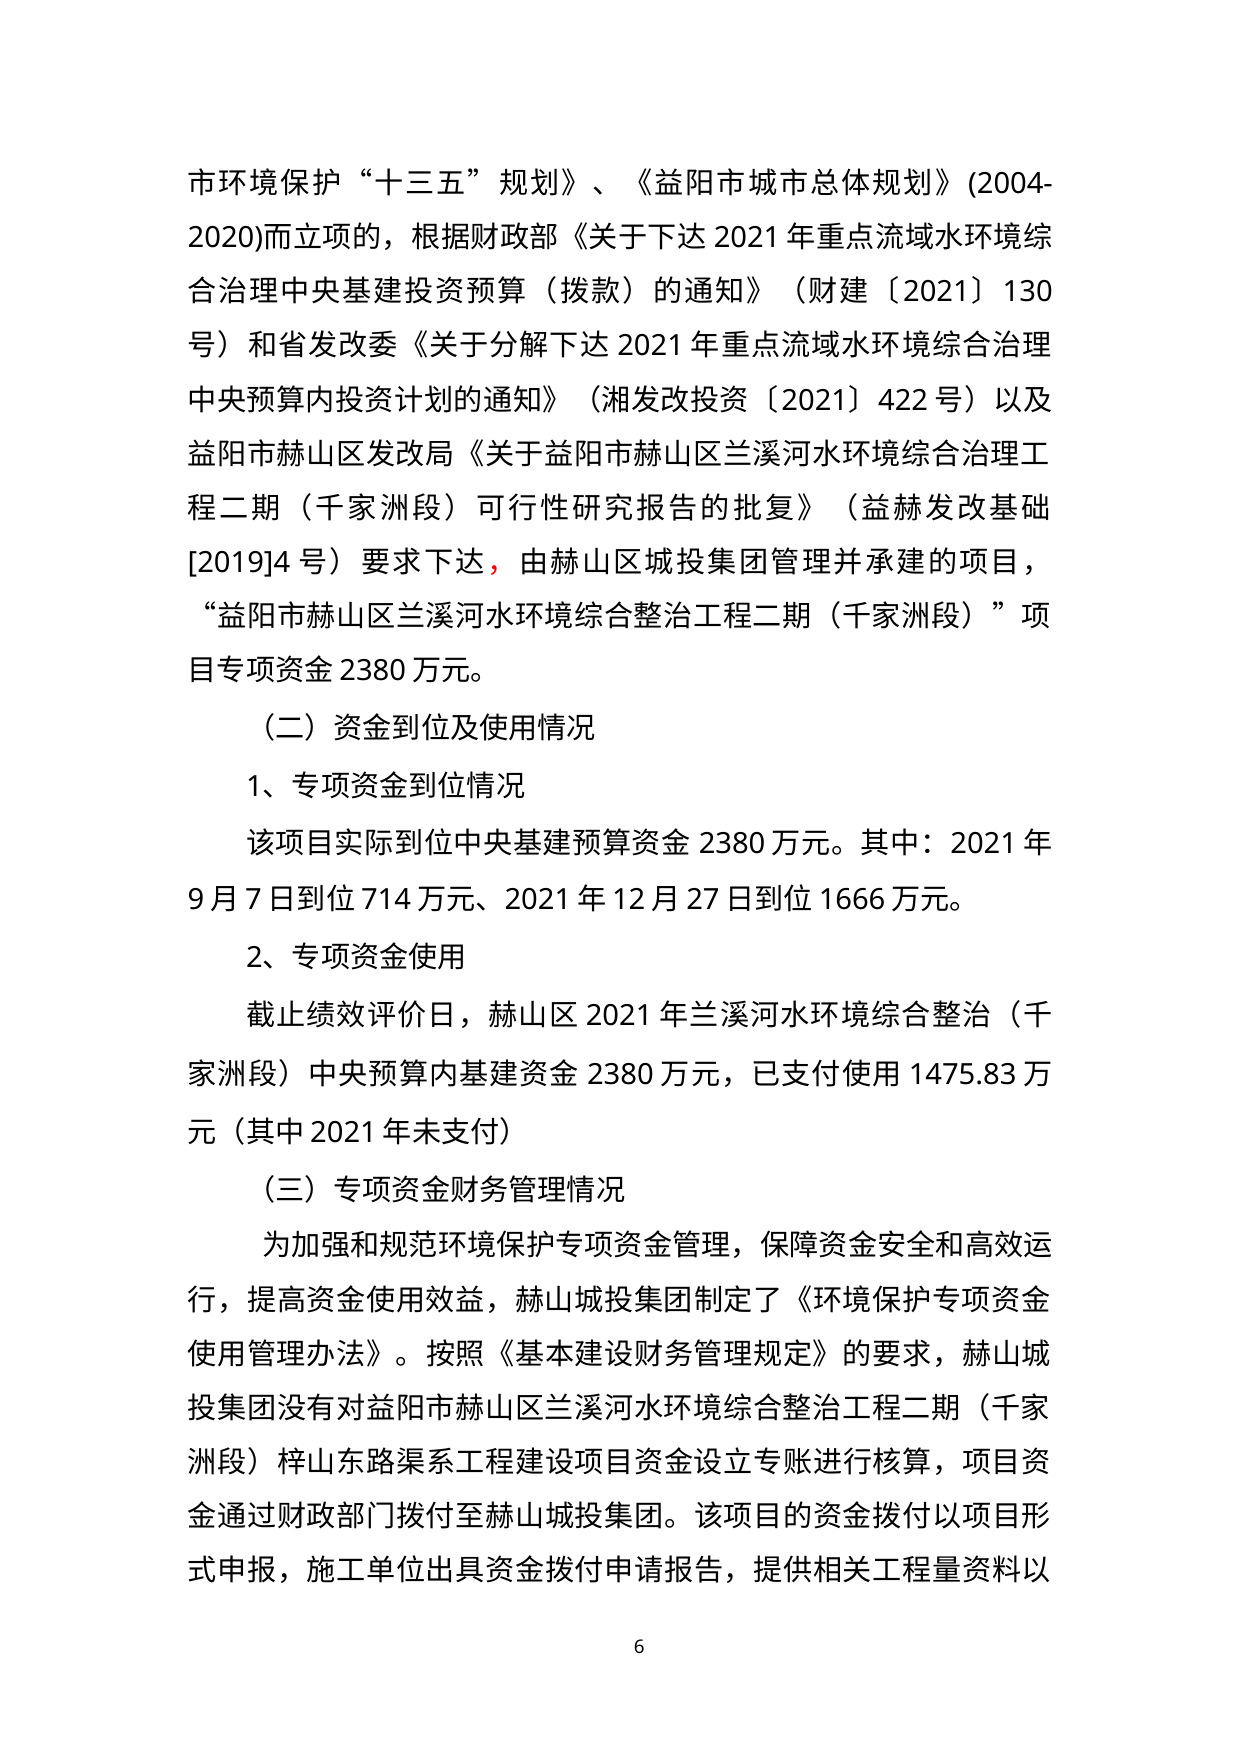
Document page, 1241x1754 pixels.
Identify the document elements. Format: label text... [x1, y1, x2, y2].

text （二）资金到位及使用情况 [187, 692, 1053, 750]
text 截止绩效评价日，赫山区2021年兰溪河水环境综合整治（千家洲段）中央预算内基建资金2380万元，已支付使用1475.83万元（其中2021年未支付） [187, 979, 1053, 1154]
text 2、专项资金使用 [187, 921, 1053, 979]
text （三）专项资金财务管理情况 [187, 1154, 1053, 1212]
text 1、专项资金到位情况 [187, 750, 1053, 808]
text 该项目实际到位中央基建预算资金2380万元。其中：2021年9月7日到位714万元、2021年12月27日到位1666万元。 [187, 808, 1053, 921]
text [187, 150, 1053, 692]
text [187, 1212, 1053, 1592]
